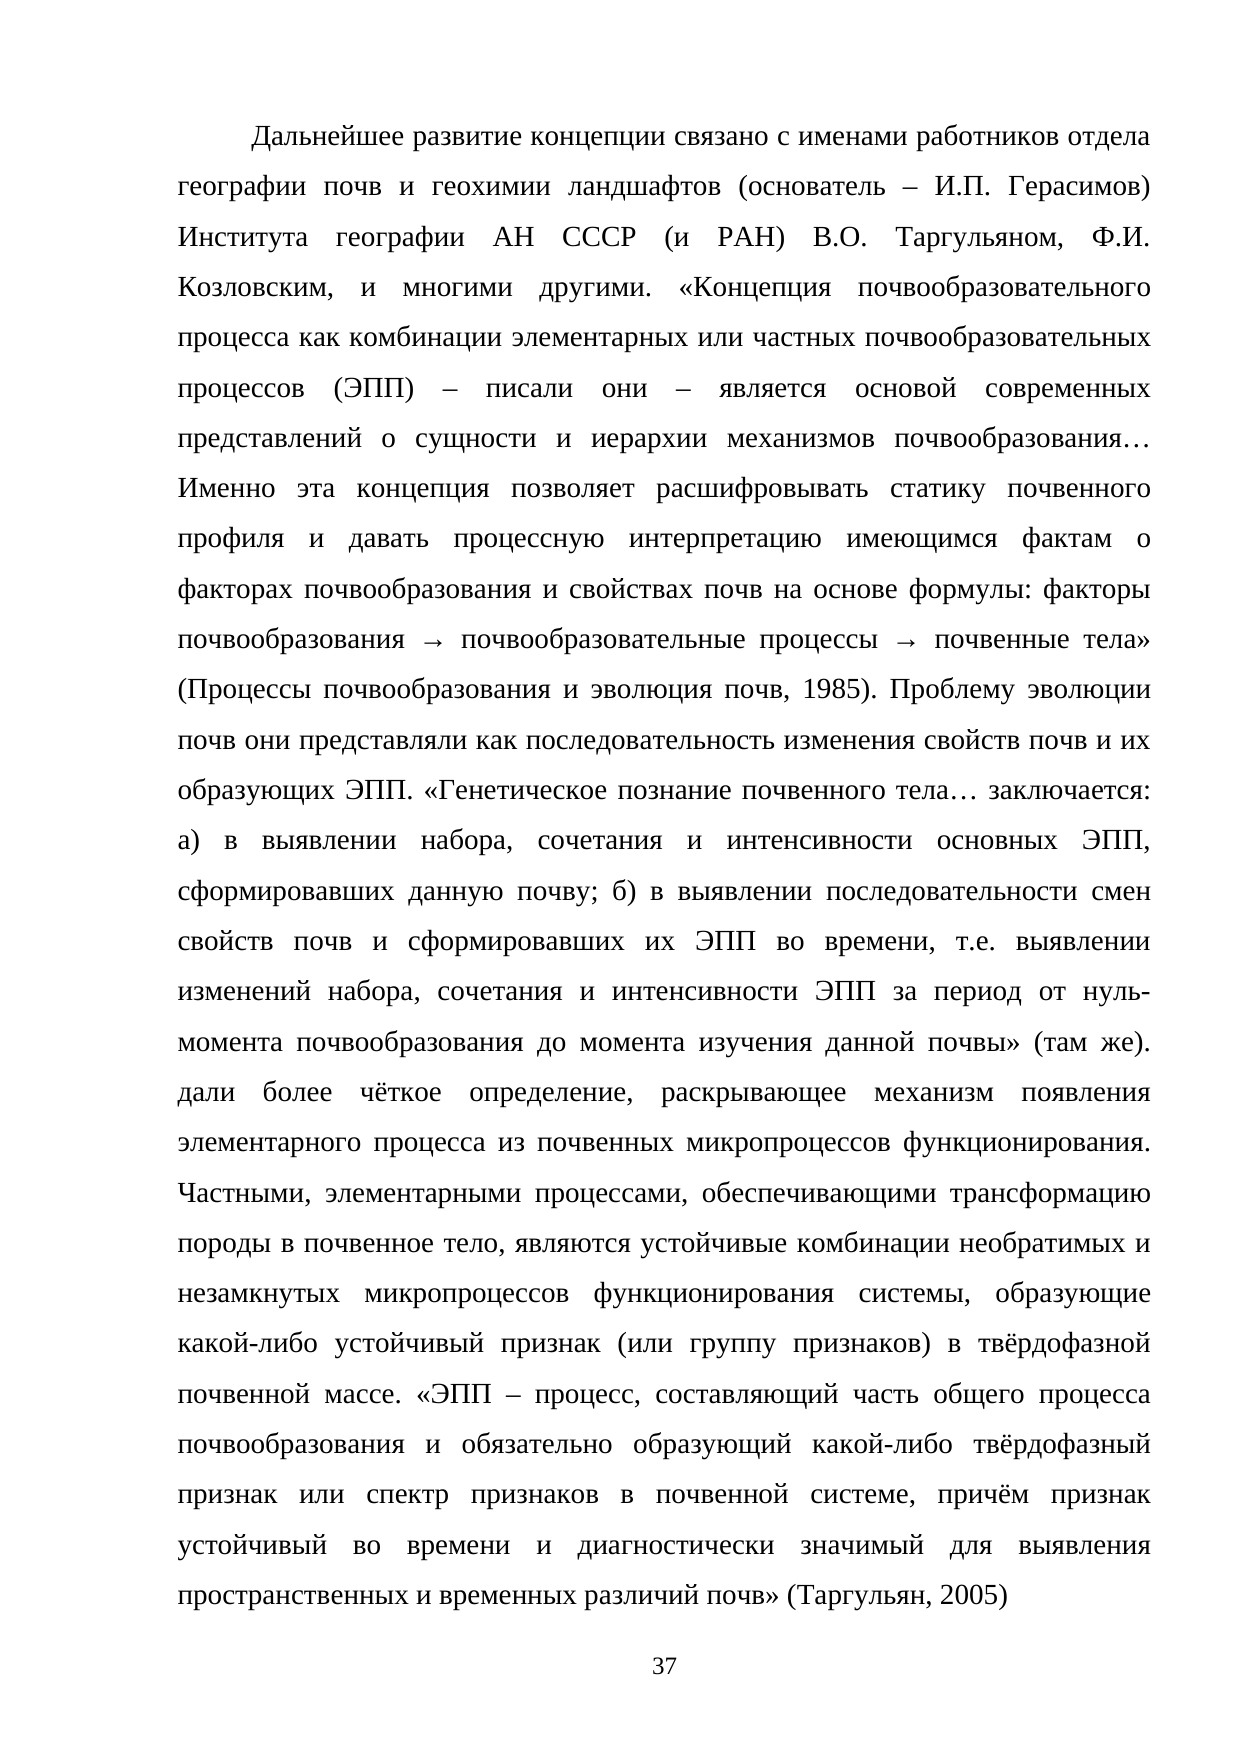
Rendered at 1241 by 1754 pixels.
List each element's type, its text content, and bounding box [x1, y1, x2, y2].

text Дальнейшее развитие концепции связано с именами работников отдела географии почв и геохимии ландшафтов (основатель – И.П. Герасимов) Института географии АН СССР (и РАН) В.О. Таргульяном, Ф.И. Козловским, и многими другими. «Концепция почвообразовательного процесса как комбинации элементарных или частных почвообразовательных процессов (ЭПП) – писали они – является основой современных представлений о сущности и иерархии механизмов почвообразования… Именно эта концепция позволяет расшифровывать статику почвенного профиля и давать процессную интерпретацию имеющимся фактам о факторах почвообразования и свойствах почв на основе формулы: факторы почвообразования → почвообразовательные процессы → почвенные тела» (Процессы почвообразования и эволюция почв, 1985). Проблему эволюции почв они представляли как последовательность изменения свойств почв и их образующих ЭПП. «Генетическое познание почвенного тела… заключается: а) в выявлении набора, сочетания и интенсивности основных ЭПП, сформировавших данную почву; б) в выявлении последовательности смен свойств почв и сформировавших их ЭПП во времени, т.е. выявлении изменений набора, сочетания и интенсивности ЭПП за период от нуль-момента почвообразования до момента изучения данной почвы» (там же). дали более чёткое определение, раскрывающее механизм появления элементарного процесса из почвенных микропроцессов функционирования. Частными, элементарными процессами, обеспечивающими трансформацию породы в почвенное тело, являются устойчивые комбинации необратимых и незамкнутых микропроцессов функционирования системы, образующие какой-либо устойчивый признак (или группу признаков) в твёрдофазной почвенной массе. «ЭПП – процесс, составляющий часть общего процесса почвообразования и обязательно образующий какой-либо твёрдофазный признак или спектр признаков в почвенной системе, причём признак устойчивый во времени и диагностически значимый для выявления пространственных и временных различий почв» (Таргульян, 2005) [177, 118, 1152, 1611]
